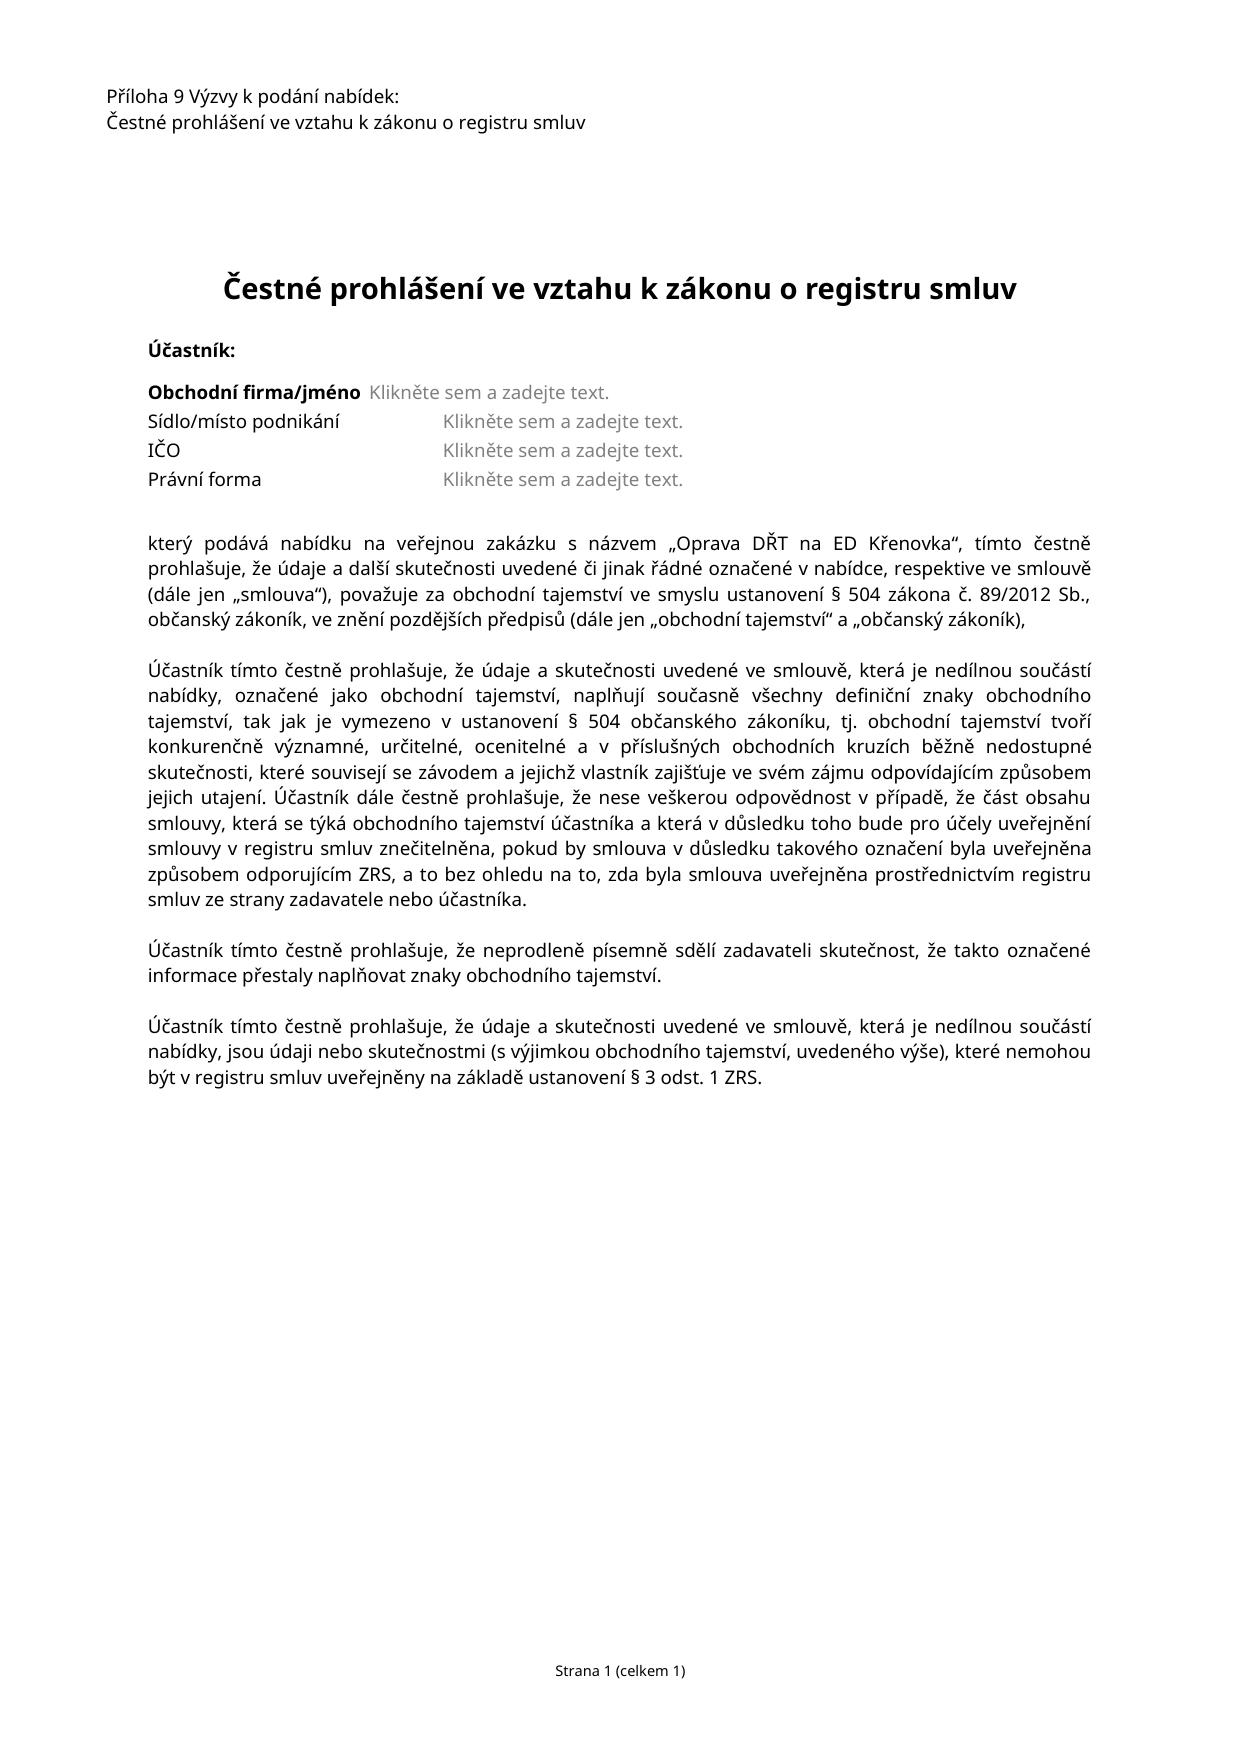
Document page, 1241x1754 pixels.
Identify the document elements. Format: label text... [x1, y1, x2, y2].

text Účastník: [148, 333, 1093, 364]
text který podává nabídku na veřejnou zakázku s názvem „Oprava DŘT na ED Křenovka“, tímto čestně prohlašuje, že údaje a další skutečnosti uvedené či jinak řádné označené v nabídce, respektive ve smlouvě (dále jen „smlouva“), považuje za obchodní tajemství ve smyslu ustanovení § 504 zákona č. 89/2012 Sb., občanský zákoník, ve znění pozdějších předpisů (dále jen „obchodní tajemství“ a „občanský zákoník), [148, 530, 1093, 632]
text Účastník tímto čestně prohlašuje, že neprodleně písemně sdělí zadavateli skutečnost, že takto označené informace přestaly naplňovat znaky obchodního tajemství. [148, 937, 1093, 988]
text Účastník tímto čestně prohlašuje, že údaje a skutečnosti uvedené ve smlouvě, která je nedílnou součástí nabídky, jsou údaji nebo skutečnostmi (s výjimkou obchodního tajemství, uvedeného výše), které nemohou být v registru smluv uveřejněny na základě ustanovení § 3 odst. 1 ZRS. [148, 1013, 1093, 1090]
text Sídlo/místo podnikání [148, 405, 1093, 434]
text Právní forma [148, 463, 1093, 492]
text IČO [148, 434, 1093, 463]
text Obchodní firma/jméno [148, 376, 1093, 405]
title Čestné prohlášení ve vztahu k zákonu o registru smluv [148, 268, 1093, 308]
text Účastník tímto čestně prohlašuje, že údaje a skutečnosti uvedené ve smlouvě, která je nedílnou součástí nabídky, označené jako obchodní tajemství, naplňují současně všechny definiční znaky obchodního tajemství, tak jak je vymezeno v ustanovení § 504 občanského zákoníku, tj. obchodní tajemství tvoří konkurenčně významné, určitelné, ocenitelné a v příslušných obchodních kruzích běžně nedostupné skutečnosti, které souvisejí se závodem a jejichž vlastník zajišťuje ve svém zájmu odpovídajícím způsobem jejich utajení. Účastník dále čestně prohlašuje, že nese veškerou odpovědnost v případě, že část obsahu smlouvy, která se týká obchodního tajemství účastníka a která v důsledku toho bude pro účely uveřejnění smlouvy v registru smluv znečitelněna, pokud by smlouva v důsledku takového označení byla uveřejněna způsobem odporujícím ZRS, a to bez ohledu na to, zda byla smlouva uveřejněna prostřednictvím registru smluv ze strany zadavatele nebo účastníka. [148, 657, 1093, 912]
